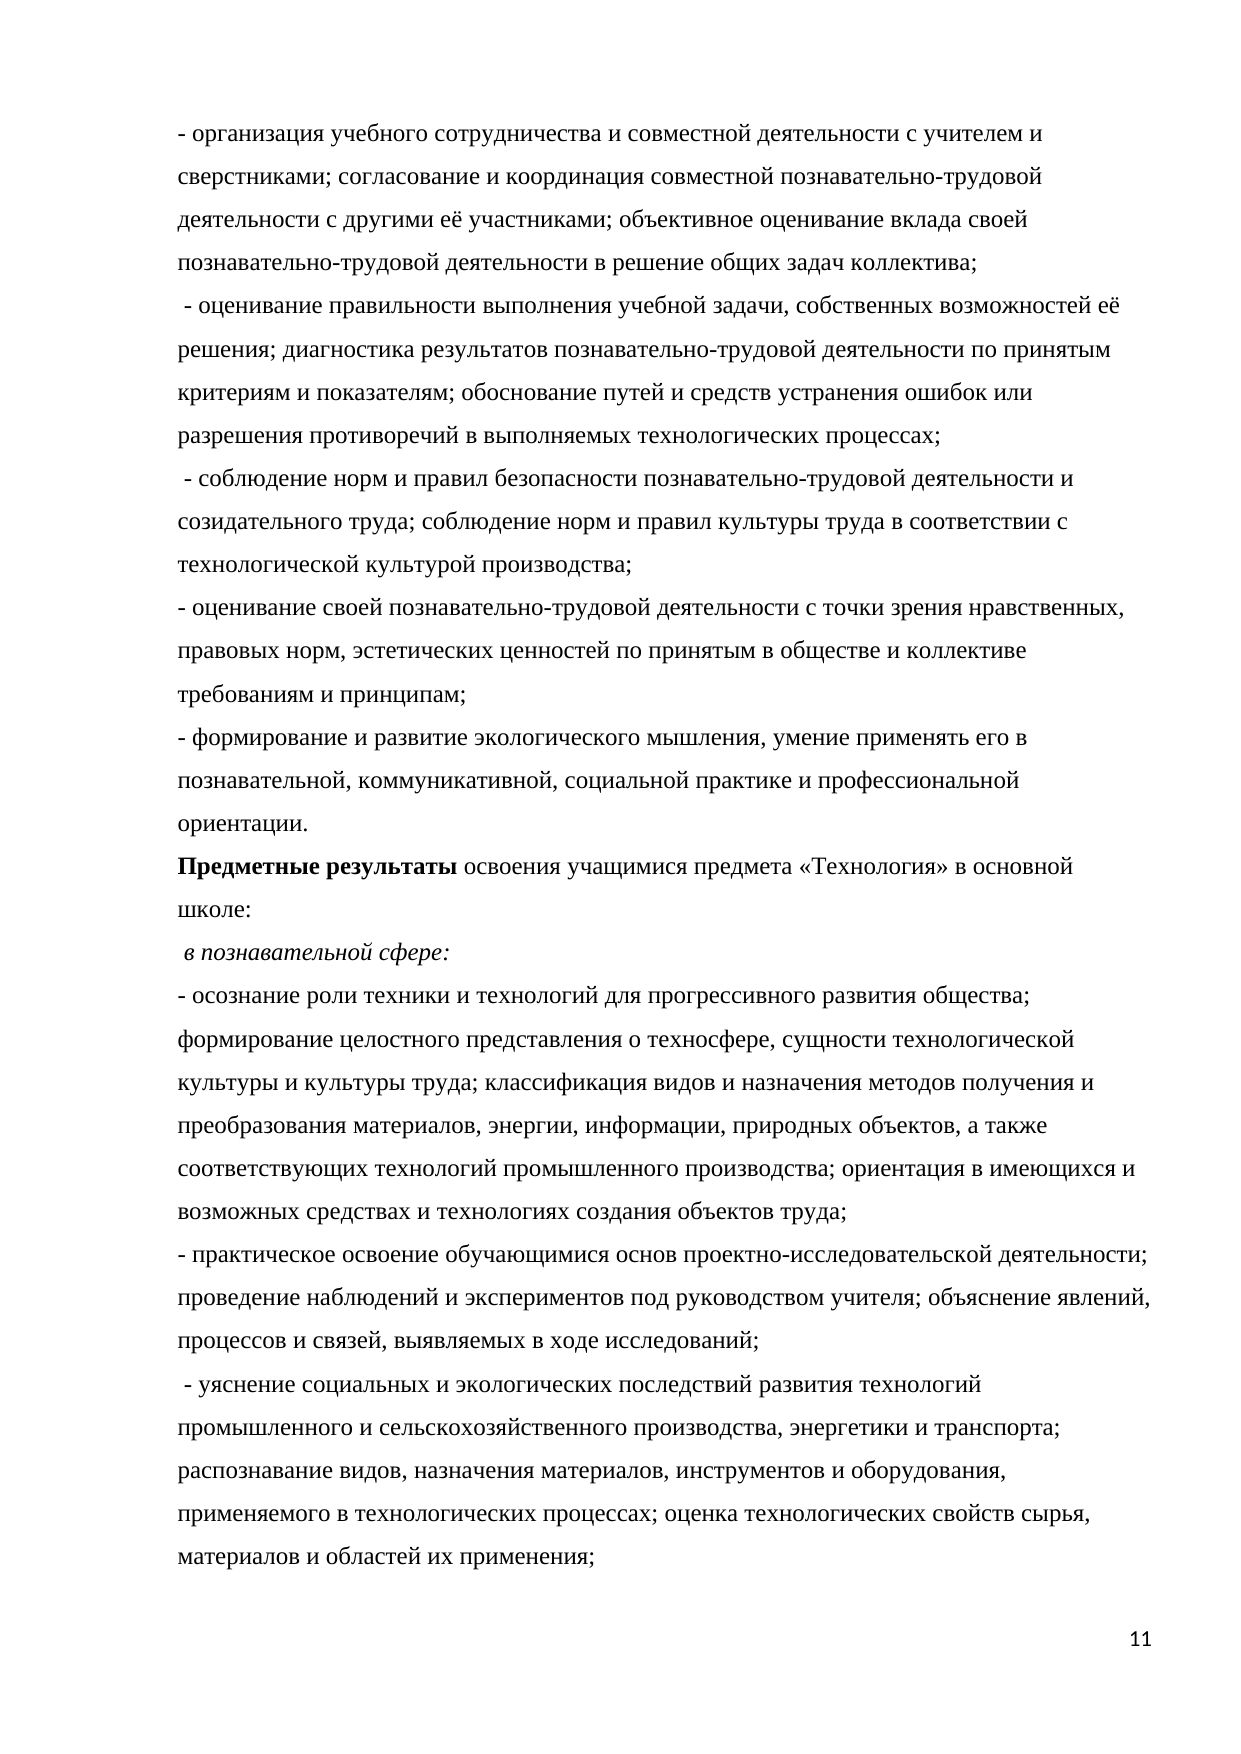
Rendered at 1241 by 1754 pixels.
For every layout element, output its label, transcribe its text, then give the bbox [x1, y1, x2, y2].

text - оценивание правильности выполнения учебной задачи, собственных возможностей её решения; диагностика результатов познавательно-трудовой деятельности по принятым критериям и показателям; обоснование путей и средств устранения ошибок или разрешения противоречий в выполняемых технологических процессах; [177, 291, 1152, 449]
text - осознание роли техники и технологий для прогрессивного развития общества; формирование целостного представления о техносфере, сущности технологической культуры и культуры труда; классификация видов и назначения методов получения и преобразования материалов, энергии, информации, природных объектов, а также соответствующих технологий промышленного производства; ориентация в имеющихся и возможных средствах и технологиях создания объектов труда; [177, 981, 1152, 1225]
text в познавательной сфере: [177, 937, 1152, 966]
text - организация учебного сотрудничества и совместной деятельности с учителем и сверстниками; согласование и координация совместной познавательно-трудовой деятельности с другими её участниками; объективное оценивание вклада своей познавательно-трудовой деятельности в решение общих задач коллектива; [177, 118, 1152, 276]
text Предметные результаты освоения учащимися предмета «Технология» в основной школе: [177, 851, 1152, 923]
text - оценивание своей познавательно-трудовой деятельности с точки зрения нравственных, правовых норм, эстетических ценностей по принятым в обществе и коллективе требованиям и принципам; [177, 592, 1152, 707]
text - соблюдение норм и правил безопасности познавательно-трудовой деятельности и созидательного труда; соблюдение норм и правил культуры труда в соответствии с технологической культурой производства; [177, 463, 1152, 578]
text - уяснение социальных и экологических последствий развития технологий промышленного и сельскохозяйственного производства, энергетики и транспорта; распознавание видов, назначения материалов, инструментов и оборудования, применяемого в технологических процессах; оценка технологических свойств сырья, материалов и областей их применения; [177, 1369, 1152, 1570]
text - формирование и развитие экологического мышления, умение применять его в познавательной, коммуникативной, социальной практике и профессиональной ориентации. [177, 722, 1152, 837]
text - практическое освоение обучающимися основ проектно-исследовательской деятельности; проведение наблюдений и экспериментов под руководством учителя; объяснение явлений, процессов и связей, выявляемых в ходе исследований; [177, 1239, 1152, 1354]
